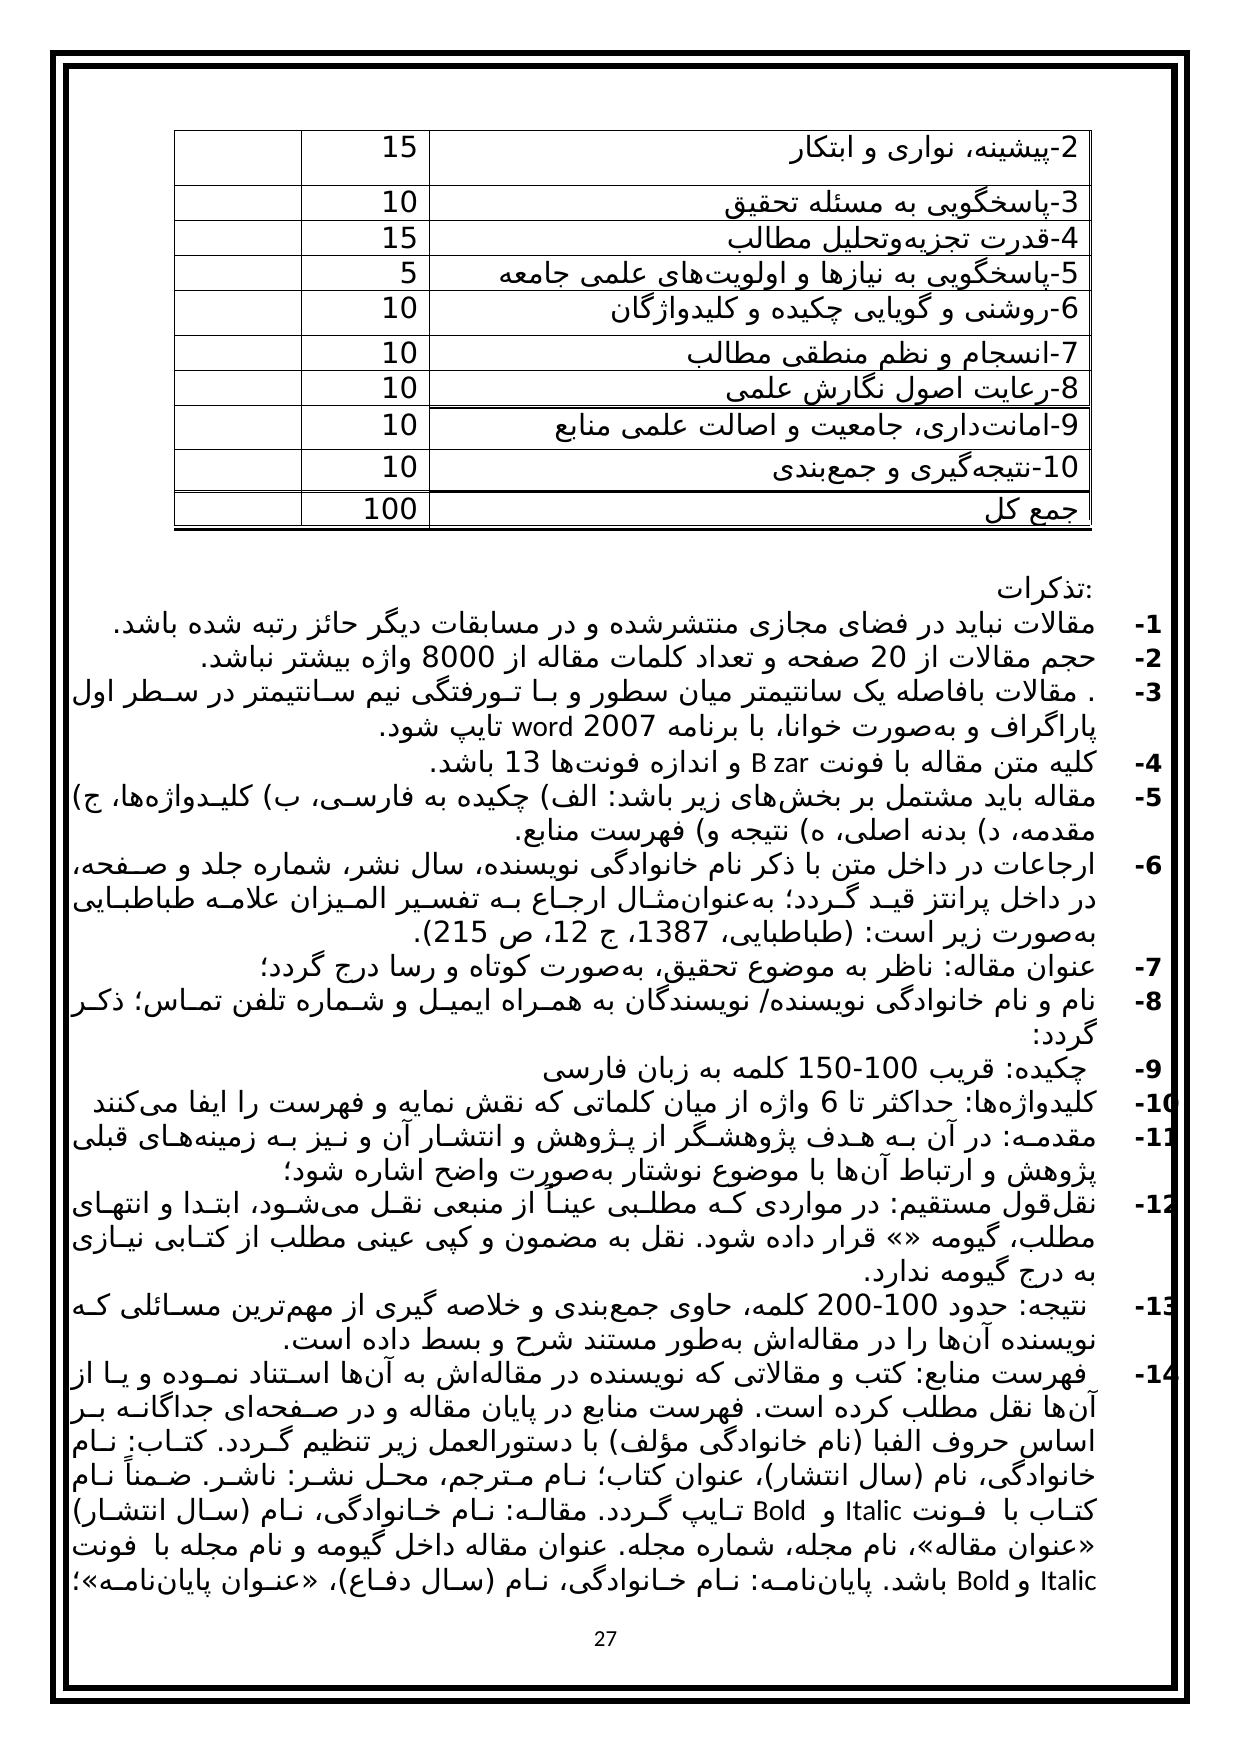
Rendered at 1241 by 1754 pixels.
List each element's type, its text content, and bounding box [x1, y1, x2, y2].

table_cell 7-انسجام و نظم منطقی مطالب [430, 336, 1089, 370]
table_cell [175, 493, 301, 524]
table_cell 15 [302, 131, 429, 185]
table_cell 10 [302, 406, 429, 449]
table_cell 3-پاسخگویی به مسئله تحقیق [430, 186, 1089, 220]
table_cell جمع کل [430, 493, 1090, 524]
list مقالات نباید در فضای مجازی منتشرشده و در مسابقات دیگر حائز رتبه شده باشد. [71, 606, 1134, 640]
list مقدمه: در آن به هدف پژوهشگر از پژوهش و انتشار آن و نیز به زمینه‌های قبلی پژوهش و ارتباط آن‌ها با موضوع نوشتار به‌صورت واضح اشاره شود؛ [71, 1119, 1134, 1187]
table_cell 9-امانت‌داری، جامعیت و اصالت علمی منابع [430, 409, 1089, 449]
table_cell 100 [302, 493, 429, 524]
table_cell 10 [302, 371, 429, 405]
list . مقالات بافاصله یک سانتیمتر میان سطور و با تورفتگی نیم ‌سانتیمتر در سطر اول پاراگراف و به‌صورت خوانا، با برنامه 2007 word تایپ شود. [71, 674, 1134, 744]
list کلیه متن مقاله با فونت B zar و اندازه فونت‌ها 13 باشد. [71, 744, 1134, 779]
table_cell [175, 450, 301, 489]
list کلیدواژه‌ها: حداکثر تا 6 واژه از میان کلماتی که نقش نمایه و فهرست را ایفا می‌کنند [71, 1085, 1134, 1119]
table_cell [175, 221, 301, 255]
table_cell [175, 336, 301, 370]
table_cell [175, 371, 301, 405]
table_cell [175, 131, 301, 185]
list مقاله باید مشتمل بر بخش‌های زیر باشد: الف) چکیده به فارسی، ب) کلیدواژه‌ها، ج) مقدمه، د) بدنه اصلی، ه) نتیجه و) فهرست منابع. [71, 779, 1134, 847]
table_cell 2-پیشینه، نواری و ابتکار [430, 131, 1089, 185]
table_cell 8-رعایت اصول نگارش علمی [430, 371, 1089, 405]
table_cell [175, 291, 301, 335]
table_cell 10 [302, 186, 429, 220]
list نتیجه: حدود 100-200 کلمه، حاوی جمع‌بندی و خلاصه گیری از مهم‌ترین مسائلی که نویسنده آن‌ها را در مقاله‌اش به‌طور مستند شرح و بسط داده است. [71, 1289, 1134, 1357]
table_cell 4-قدرت تجزیه‌وتحلیل مطالب [430, 221, 1089, 255]
list ارجاعات در داخل متن با ذکر نام خانوادگی نویسنده، سال نشر، شماره جلد و صفحه، در داخل پرانتز قید گردد؛ به‌عنوان‌مثال ارجاع به تفسیر المیزان علامه طباطبایی به‌صورت زیر است: (طباطبایی، 1387، ج 12، ص 215). [71, 847, 1134, 949]
list نام و نام خانوادگی نویسنده/ نویسندگان به همراه ایمیل و شماره تلفن تماس؛ ذکر گردد: [71, 983, 1134, 1051]
table_cell 10 [302, 336, 429, 370]
list چکیده: قریب 100-150 کلمه به زبان فارسی [71, 1051, 1134, 1085]
table_cell 6-روشنی و گویایی چکیده و کلیدواژگان [430, 291, 1089, 335]
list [71, 1357, 1134, 1598]
table_cell [175, 186, 301, 220]
list نقل‌قول مستقیم: در مواردی که مطلبی عیناً از منبعی نقل می‌شود، ابتدا و انتهای مطلب، گیومه «» قرار داده شود. نقل به مضمون و کپی عینی مطلب از کتابی نیازی به درج گیومه ندارد. [71, 1187, 1134, 1289]
list حجم مقالات از 20 صفحه و تعداد کلمات مقاله از 8000 واژه بیشتر نباشد. [71, 640, 1134, 674]
table_cell 15 [302, 221, 429, 255]
table_cell [175, 256, 301, 290]
text تذکرات: [118, 571, 1093, 606]
table_cell 5 [302, 256, 429, 290]
table_cell 5-پاسخگویی به نیازها و اولویت‌های علمی جامعه [430, 256, 1089, 290]
table_cell [175, 406, 301, 449]
table_cell 10 [302, 450, 429, 489]
list عنوان مقاله: ناظر به موضوع تحقیق، به‌صورت کوتاه و رسا درج گردد؛ [71, 949, 1134, 983]
table_cell 10 [302, 291, 429, 335]
table_cell 10-نتیجه‌گیری و جمع‌بندی [430, 450, 1089, 489]
